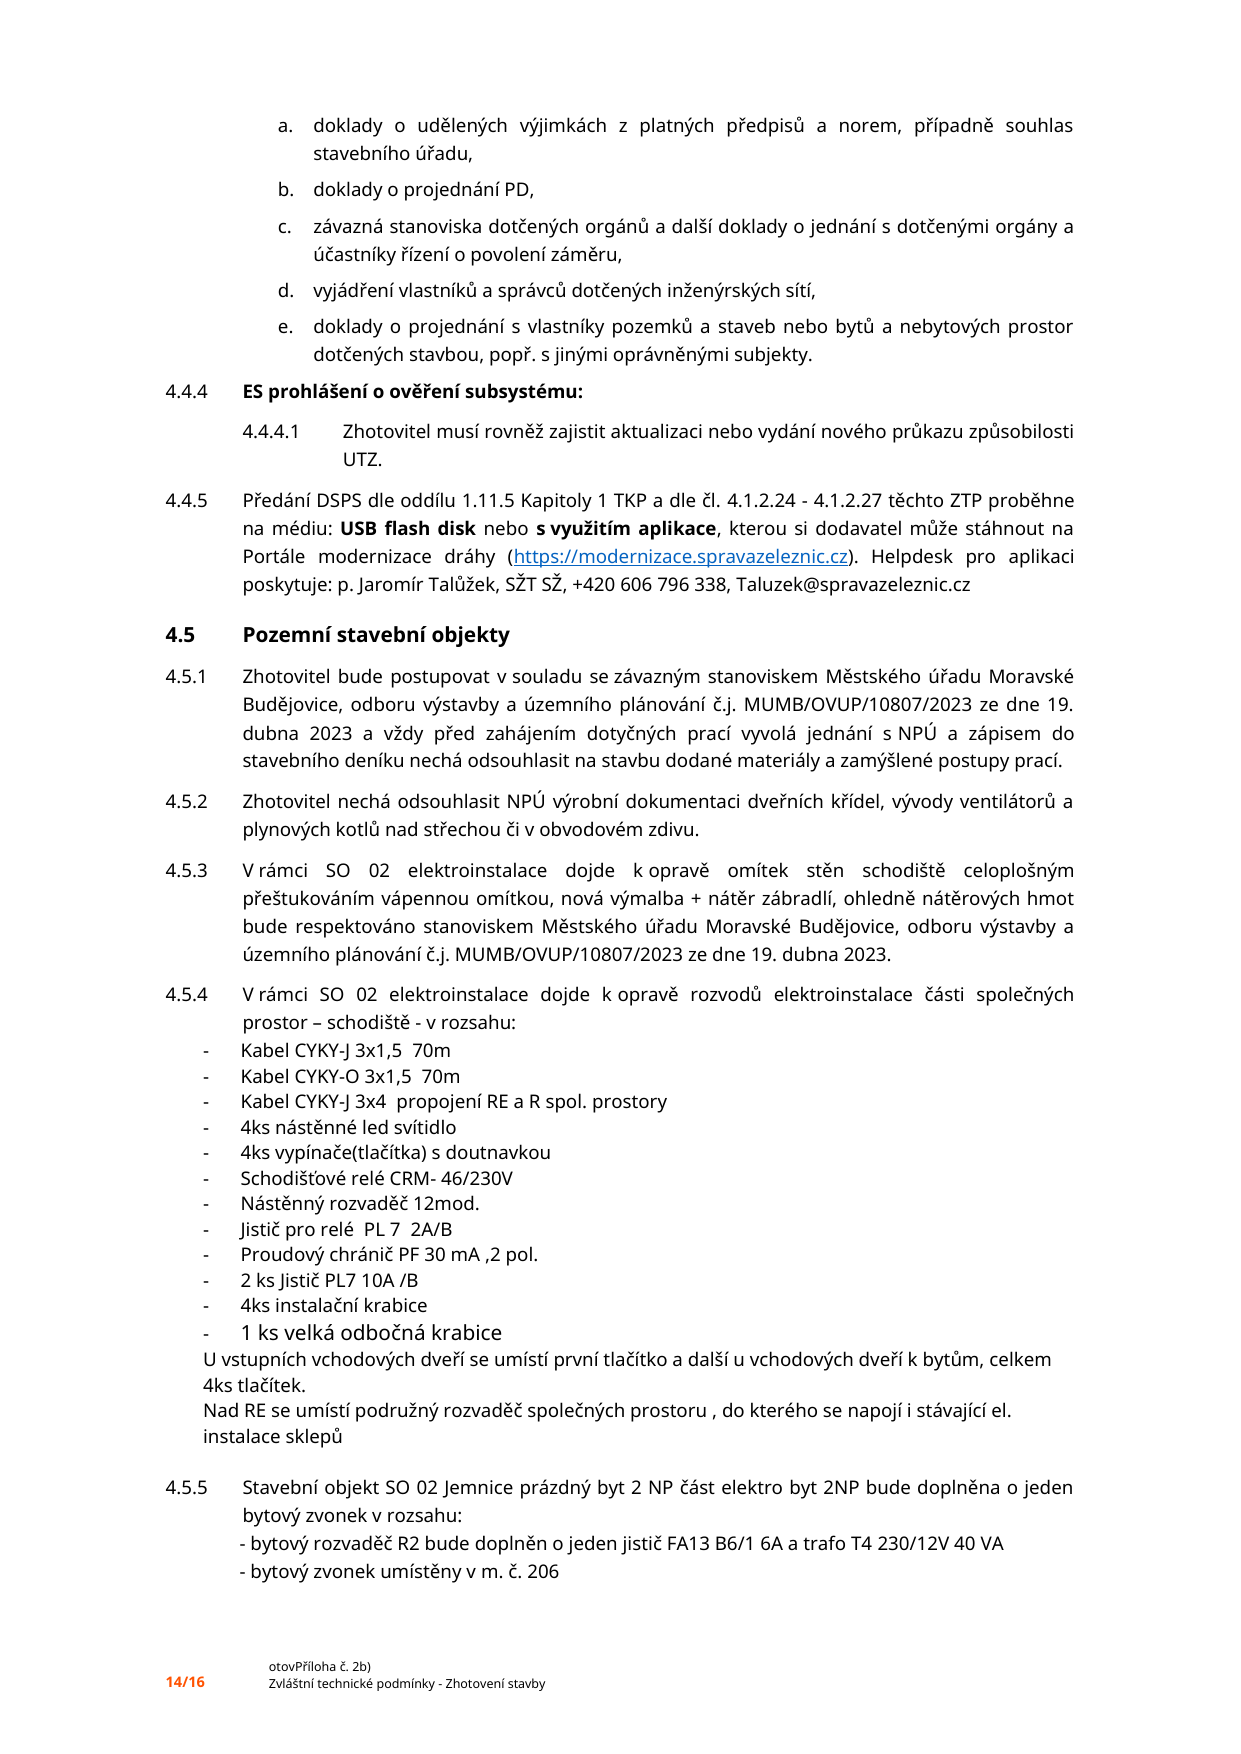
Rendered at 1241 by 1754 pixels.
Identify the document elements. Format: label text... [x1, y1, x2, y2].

list Kabel CYKY-J 3x1,5 70m [203, 1037, 1075, 1063]
list Zhotovitel musí rovněž zajistit aktualizaci nebo vydání nového průkazu způsobilosti UTZ. [242, 418, 1075, 472]
list Schodišťové relé CRM- 46/230V [203, 1165, 1075, 1191]
list Pozemní stavební objekty [165, 620, 1075, 648]
text b. doklady o projednání PD, [278, 177, 1075, 202]
list 4ks instalační krabice [203, 1293, 1075, 1318]
list Zhotovitel nechá odsouhlasit NPÚ výrobní dokumentaci dveřních křídel, vývody ventilátorů a plynových kotlů nad střechou či v obvodovém zdivu. [165, 788, 1075, 842]
text Nad RE se umístí podružný rozvaděč společných prostoru , do kterého se napojí i stávající el. instalace sklepů [203, 1398, 1075, 1449]
list Proudový chránič PF 30 mA ,2 pol. [203, 1242, 1075, 1267]
list ES prohlášení o ověření subsystému: [165, 378, 1075, 403]
text c. závazná stanoviska dotčených orgánů a další doklady o jednání s dotčenými orgány a účastníky řízení o povolení záměru, [278, 213, 1075, 266]
list Nástěnný rozvaděč 12mod. [203, 1191, 1075, 1216]
list Jistič pro relé PL 7 2A/B [203, 1216, 1075, 1242]
text a. doklady o udělených výjimkách z platných předpisů a norem, případně souhlas stavebního úřadu, [278, 112, 1075, 166]
text d. vyjádření vlastníků a správců dotčených inženýrských sítí, [278, 277, 1075, 303]
list - bytový rozvaděč R2 bude doplněn o jeden jistič FA13 B6/1 6A a trafo T4 230/12V 40 VA [239, 1530, 1075, 1556]
list Předání DSPS dle oddílu 1.11.5 Kapitoly 1 TKP a dle čl. 4.1.2.24 - 4.1.2.27 těchto ZTP proběhne na médiu: USB flash disk nebo s využitím aplikace, kterou si dodavatel může stáhnout na Portále modernizace dráhy (https://modernizace.spravazeleznic.cz). Helpdesk pro aplikaci poskytuje: p. Jaromír Talůžek, SŽT SŽ, +420 606 796 338, Taluzek@spravazeleznic.cz [165, 487, 1075, 597]
list V rámci SO 02 elektroinstalace dojde k opravě rozvodů elektroinstalace části společných prostor – schodiště - v rozsahu: [165, 981, 1075, 1035]
list Kabel CYKY-O 3x1,5 70m [203, 1063, 1075, 1088]
list V rámci SO 02 elektroinstalace dojde k opravě omítek stěn schodiště celoplošným přeštukováním vápennou omítkou, nová výmalba + nátěr zábradlí, ohledně nátěrových hmot bude respektováno stanoviskem Městského úřadu Moravské Budějovice, odboru výstavby a územního plánování č.j. MUMB/OVUP/10807/2023 ze dne 19. dubna 2023. [165, 857, 1075, 966]
list Kabel CYKY-J 3x4 propojení RE a R spol. prostory [203, 1088, 1075, 1114]
text e. doklady o projednání s vlastníky pozemků a staveb nebo bytů a nebytových prostor dotčených stavbou, popř. s jinými oprávněnými subjekty. [278, 314, 1075, 367]
text U vstupních vchodových dveří se umístí první tlačítko a další u vchodových dveří k bytům, celkem 4ks tlačítek. [203, 1347, 1075, 1398]
list Stavební objekt SO 02 Jemnice prázdný byt 2 NP část elektro byt 2NP bude doplněna o jeden bytový zvonek v rozsahu: [165, 1474, 1075, 1528]
list 4ks nástěnné led svítidlo [203, 1114, 1075, 1139]
list Zhotovitel bude postupovat v souladu se závazným stanoviskem Městského úřadu Moravské Budějovice, odboru výstavby a územního plánování č.j. MUMB/OVUP/10807/2023 ze dne 19. dubna 2023 a vždy před zahájením dotyčných prací vyvolá jednání s NPÚ a zápisem do stavebního deníku nechá odsouhlasit na stavbu dodané materiály a zamýšlené postupy prací. [165, 664, 1075, 773]
list - bytový zvonek umístěny v m. č. 206 [239, 1558, 1075, 1584]
list 2 ks Jistič PL7 10A /B [203, 1267, 1075, 1293]
list 1 ks velká odbočná krabice [203, 1318, 1075, 1347]
list 4ks vypínače(tlačítka) s doutnavkou [203, 1139, 1075, 1165]
